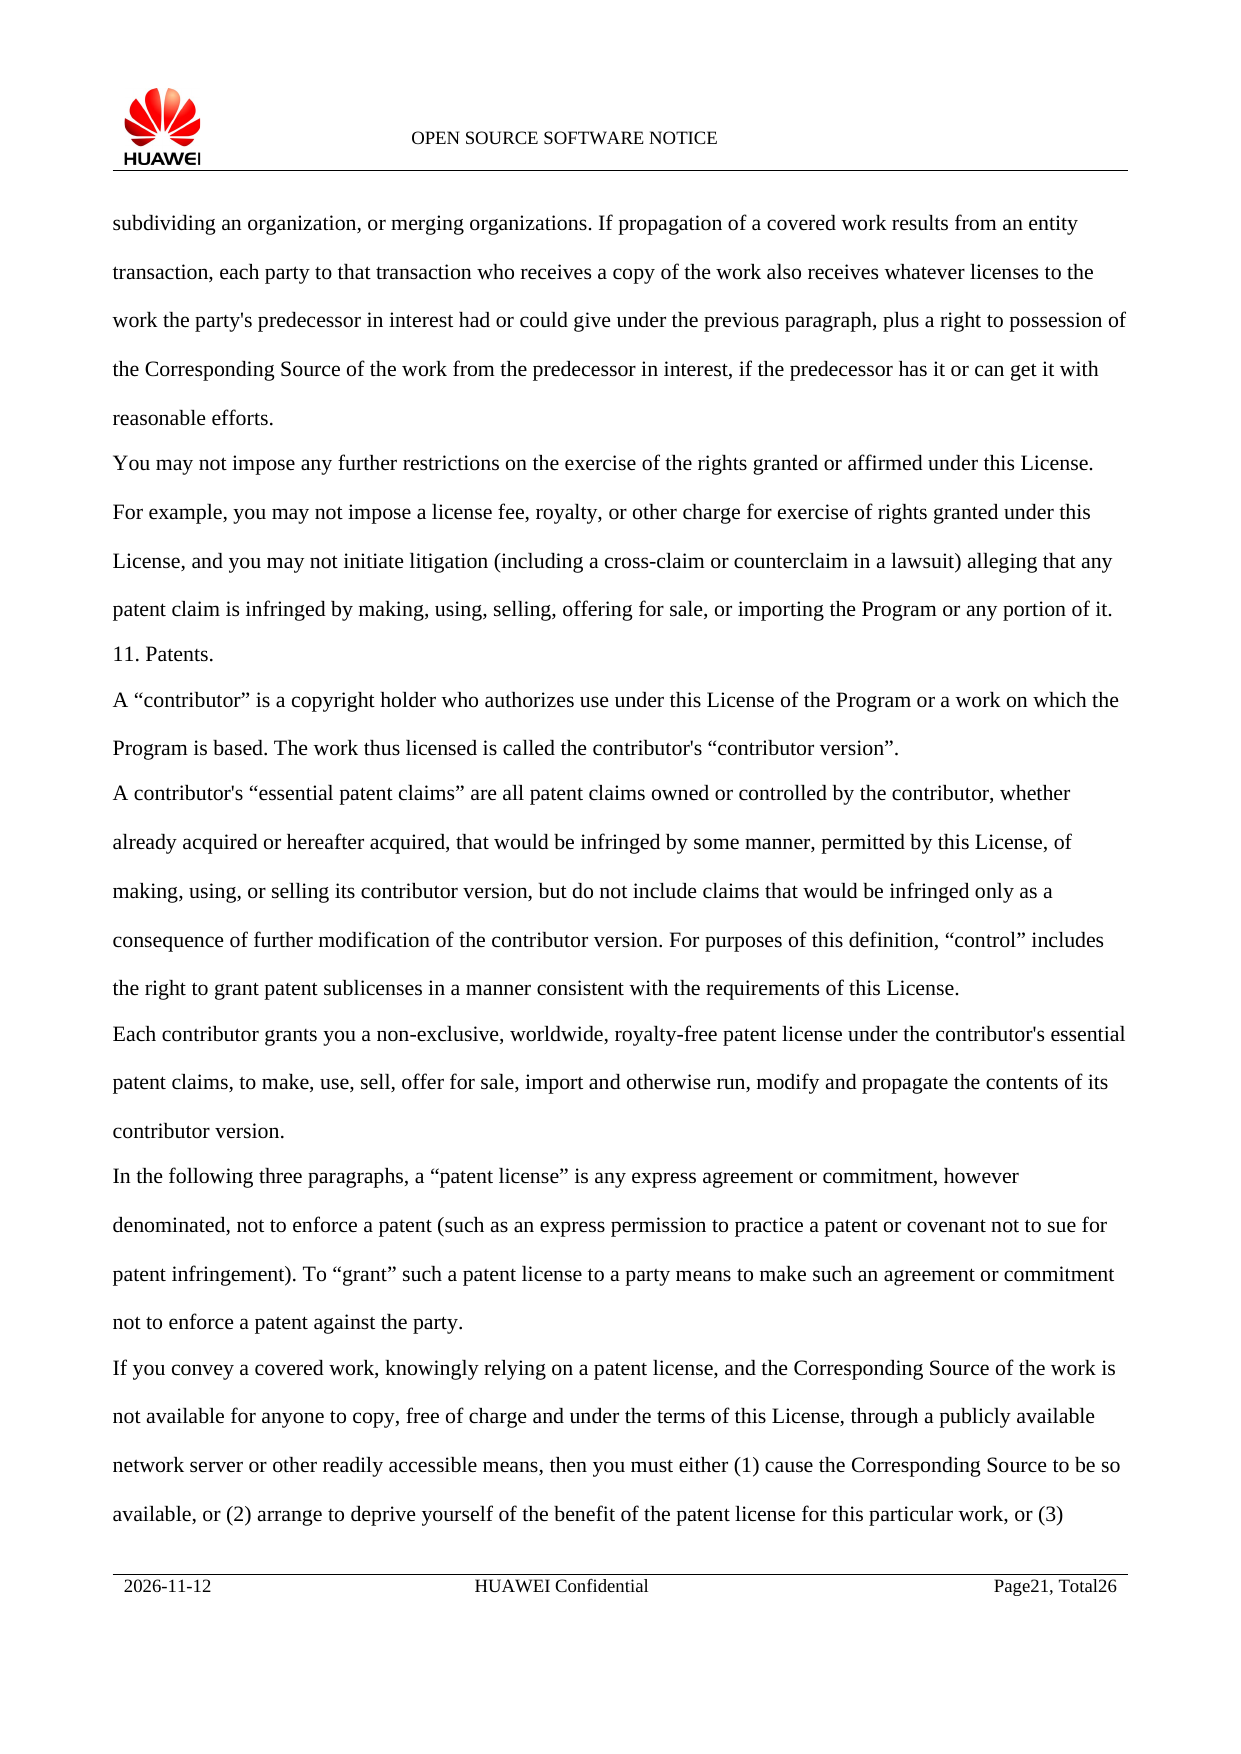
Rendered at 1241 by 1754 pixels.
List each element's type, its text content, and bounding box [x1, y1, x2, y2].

text Each contributor grants you a non-exclusive, worldwide, royalty-free patent license under the contributor's essential patent claims, to make, use, sell, offer for sale, import and otherwise run, modify and propagate the contents of its contributor version. [112, 1017, 1128, 1147]
text You may not impose any further restrictions on the exercise of the rights granted or affirmed under this License. For example, you may not impose a license fee, royalty, or other charge for exercise of rights granted under this License, and you may not initiate litigation (including a cross-claim or counterclaim in a lawsuit) alleging that any patent claim is infringed by making, using, selling, offering for sale, or importing the Program or any portion of it. [112, 446, 1128, 625]
text 11. Patents. [112, 638, 1128, 670]
text In the following three paragraphs, a “patent license” is any express agreement or commitment, however denominated, not to enforce a patent (such as an express permission to practice a patent or covenant not to sue for patent infringement). To “grant” such a patent license to a party means to make such an agreement or commitment not to enforce a patent against the party. [112, 1159, 1128, 1338]
text A contributor's “essential patent claims” are all patent claims owned or controlled by the contributor, whether already acquired or hereafter acquired, that would be infringed by some manner, permitted by this License, of making, using, or selling its contributor version, but do not include claims that would be infringed only as a consequence of further modification of the contributor version. For purposes of this definition, “control” includes the right to grant patent sublicenses in a manner consistent with the requirements of this License. [112, 777, 1128, 1004]
picture [124, 88, 201, 165]
text A “contributor” is a copyright holder who authorizes use under this License of the Program or a work on which the Program is based. The work thus licensed is called the contributor's “contributor version”. [112, 683, 1128, 764]
